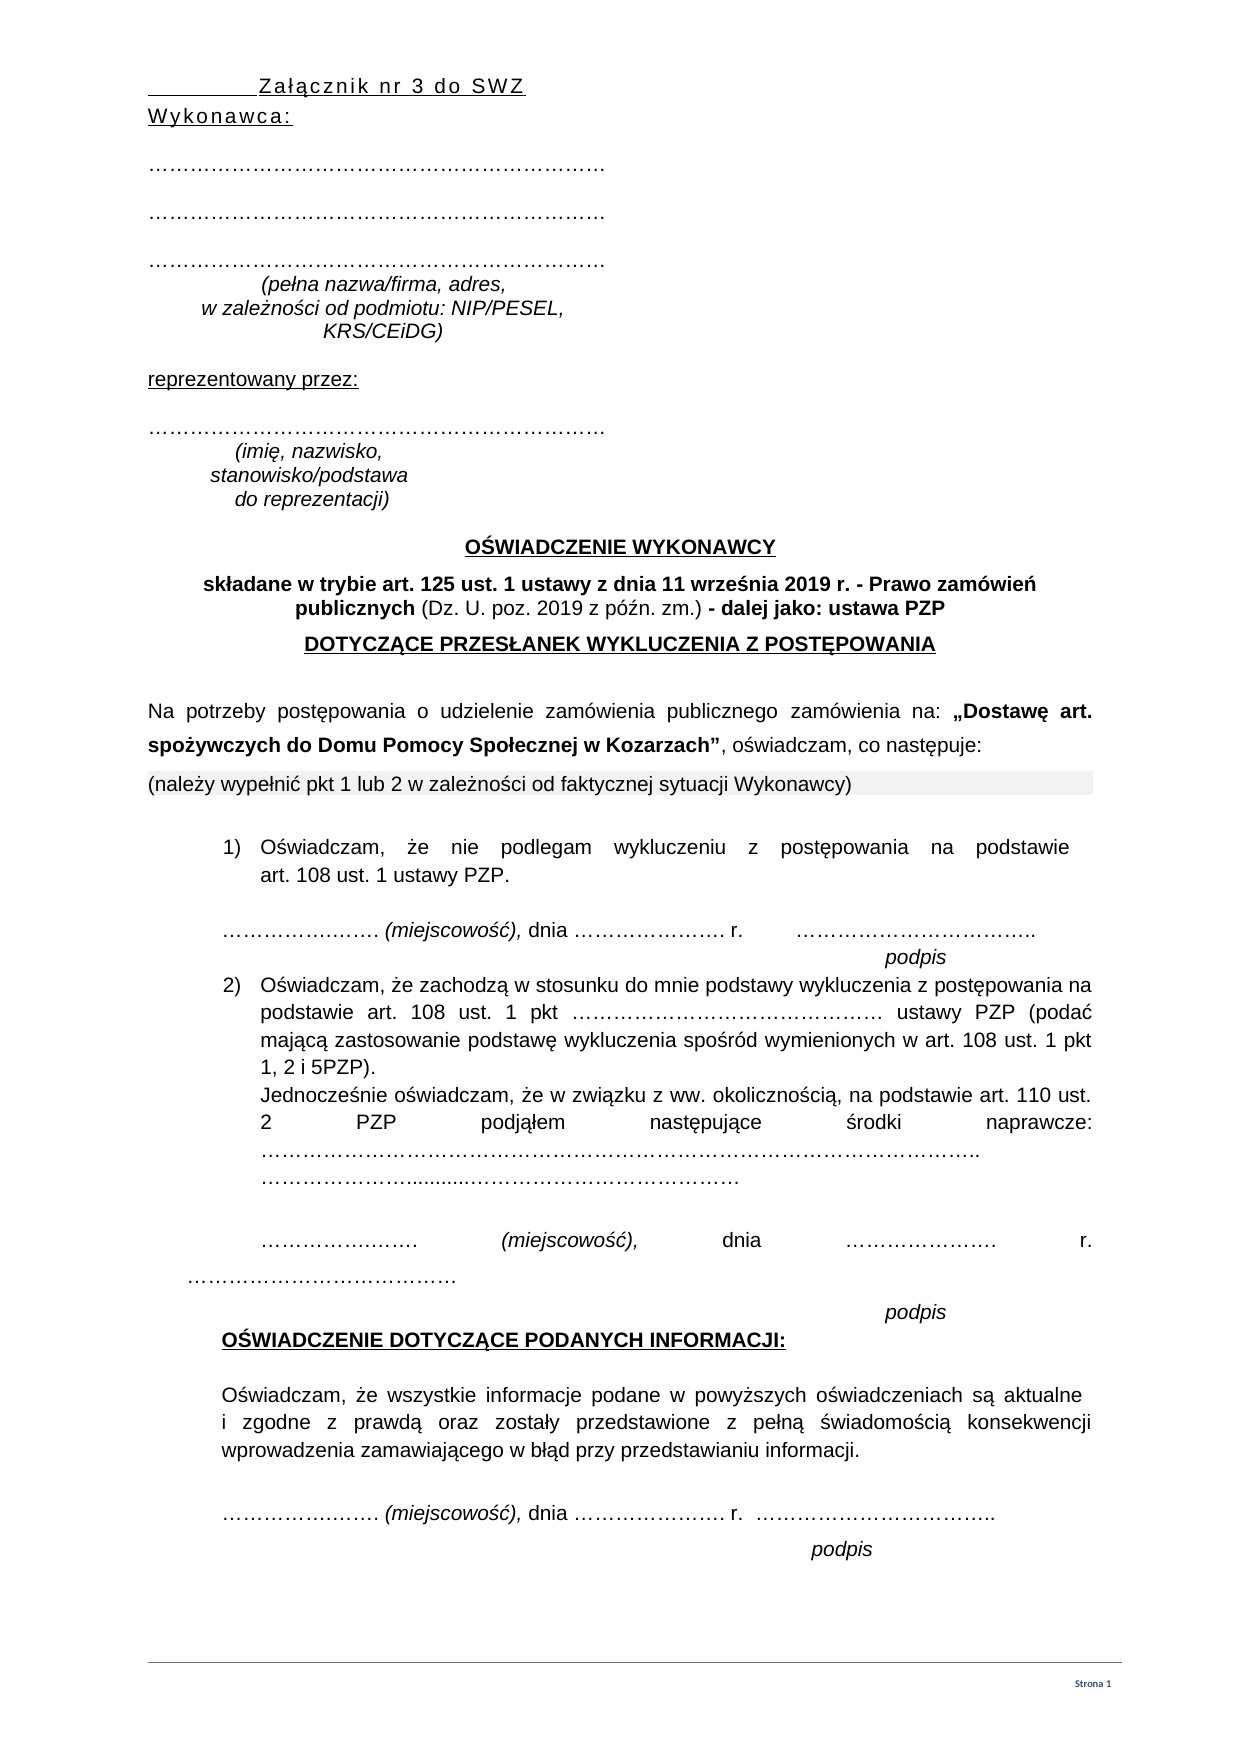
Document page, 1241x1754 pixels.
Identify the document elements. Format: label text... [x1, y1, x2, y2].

text ………………………………………………………… [148, 415, 620, 439]
text (imię, nazwisko, stanowisko/podstawa [148, 439, 472, 487]
text ………………………………………………………… [148, 199, 620, 223]
text podpis [148, 945, 1093, 969]
text w zależności od podmiotu: NIP/PESEL, KRS/CEiDG) [148, 295, 620, 343]
text do reprezentacji) [148, 487, 472, 511]
list Oświadczam, że nie podlegam wykluczeniu z postępowania na podstawie art. 108 ust. 1 ustawy PZP. [223, 835, 1093, 886]
list Oświadczam, że zachodzą w stosunku do mnie podstawy wykluczenia z postępowania na podstawie art. 108 ust. 1 pkt ……………………………………… ustawy PZP (podać mającą zastosowanie podstawę wykluczenia spośród wymienionych w art. 108 ust. 1 pkt 1, 2 i 5PZP). [223, 972, 1093, 1079]
text Wykonawca: [148, 104, 1093, 128]
text OŚWIADCZENIE DOTYCZĄCE PODANYCH INFORMACJI: [148, 1328, 1093, 1352]
text …………….……. (miejscowość), dnia …………………. r. …………………………….. [221, 1501, 1093, 1525]
text ………………………………………………………… [148, 152, 620, 176]
list Jednocześnie oświadczam, że w związku z ww. okolicznością, na podstawie art. 110 ust. 2 PZP podjąłem następujące środki naprawcze: …………………………………………………………………………………………..…………………...........………………………………… [260, 1082, 1093, 1189]
text ………………………………………………………… [148, 247, 620, 271]
text OŚWIADCZENIE WYKONAWCY [148, 511, 1093, 559]
text (należy wypełnić pkt 1 lub 2 w zależności od faktycznej sytuacji Wykonawcy) [148, 771, 1093, 795]
text podpis [221, 1537, 1093, 1561]
text Oświadczam, że wszystkie informacje podane w powyższych oświadczeniach są aktualne i zgodne z prawdą oraz zostały przedstawione z pełną świadomością konsekwencji wprowadzenia zamawiającego w błąd przy przedstawianiu informacji. [221, 1383, 1093, 1462]
text Na potrzeby postępowania o udzielenie zamówienia publicznego zamówienia na: „Dostawę art. spożywczych do Domu Pomocy Społecznej w Kozarzach”, oświadczam, co następuje: [148, 692, 1093, 759]
text (pełna nazwa/firma, adres, [148, 271, 620, 295]
text DOTYCZĄCE PRZESŁANEK WYKLUCZENIA Z POSTĘPOWANIA [148, 632, 1093, 656]
subtitle Załącznik nr 3 do SWZ [148, 74, 1093, 98]
text podpis [148, 1300, 1093, 1324]
text składane w trybie art. 125 ust. 1 ustawy z dnia 11 września 2019 r. - Prawo zamówień publicznych (Dz. U. poz. 2019 z późn. zm.) - dalej jako: ustawa PZP [148, 571, 1093, 619]
text …………….……. (miejscowość), dnia …………………. r. ………………………………… [186, 1228, 1093, 1288]
text …………….……. (miejscowość), dnia …………………. r. …………………………….. [148, 917, 1093, 941]
text reprezentowany przez: [148, 367, 1093, 391]
